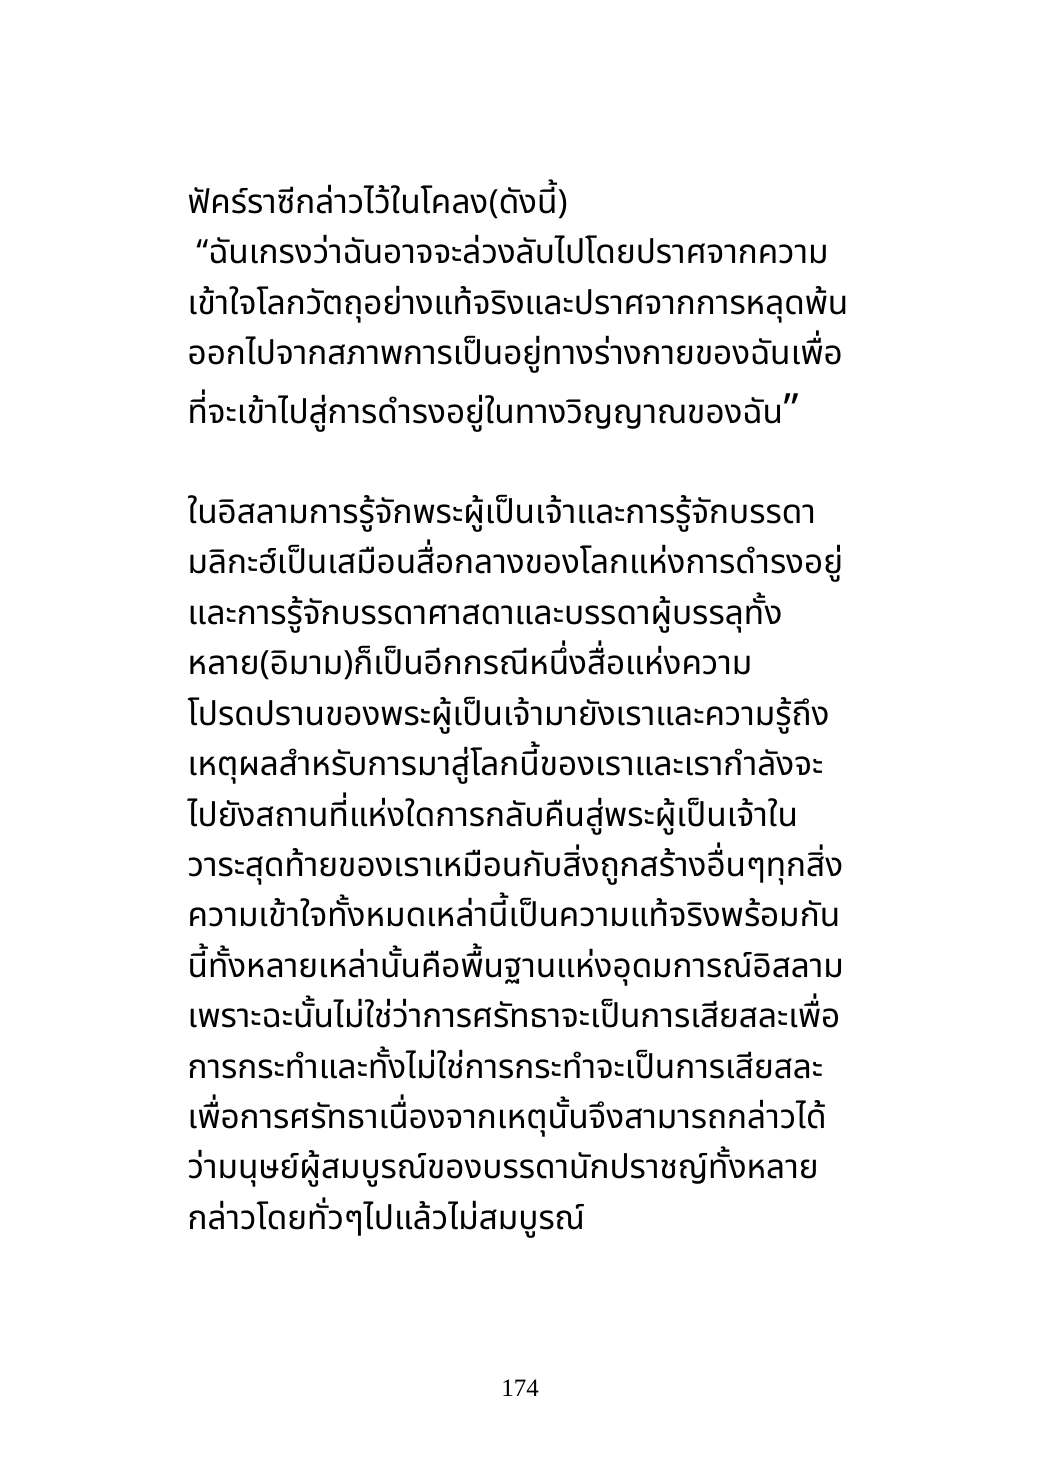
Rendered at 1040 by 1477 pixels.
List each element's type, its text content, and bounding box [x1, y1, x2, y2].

text “ฉันเกรงว่าฉันอาจจะล่วงลับไปโดยปราศจากความเข้าใจโลกวัตถุอย่างแท้จริงและปราศจากการหลุดพ้นออกไปจากสภาพการเป็นอยู่ทางร่างกายของฉันเพื่อที่จะเข้าไปสู่การดำรงอยู่ในทางวิญญาณของฉัน” [187, 228, 852, 442]
text เพราะฉะนั้นไม่ใช่ว่าการศรัทธาจะเป็นการเสียสละเพื่อการกระทำและทั้งไม่ใช่การกระทำจะเป็นการเสียสละเพื่อการศรัทธาเนื่องจากเหตุนั้นจึงสามารถกล่าวได้ว่ามนุษย์ผู้สมบูรณ์ของบรรดานักปราชญ์ทั้งหลายกล่าวโดยทั่วๆไปแล้วไม่สมบูรณ์ [187, 992, 852, 1244]
text ในอิสลามการรู้จักพระผู้เป็นเจ้าและการรู้จักบรรดามลิกะฮ์เป็นเสมือนสื่อกลางของโลกแห่งการดำรงอยู่และการรู้จักบรรดาศาสดาและบรรดาผู้บรรลุทั้งหลาย(อิมาม)ก็เป็นอีกกรณีหนึ่งสื่อแห่งความโปรดปรานของพระผู้เป็นเจ้ามายังเราและความรู้ถึงเหตุผลสำหรับการมาสู่โลกนี้ของเราและเรากำลังจะไปยังสถานที่แห่งใดการกลับคืนสู่พระผู้เป็นเจ้าในวาระสุดท้ายของเราเหมือนกับสิ่งถูกสร้างอื่นๆทุกสิ่งความเข้าใจทั้งหมดเหล่านี้เป็นความแท้จริงพร้อมกันนี้ทั้งหลายเหล่านั้นคือพื้นฐานแห่งอุดมการณ์อิสลาม [187, 488, 852, 992]
text ฟัคร์ราซีกล่าวไว้ในโคลง(ดังนี้) [187, 177, 852, 228]
